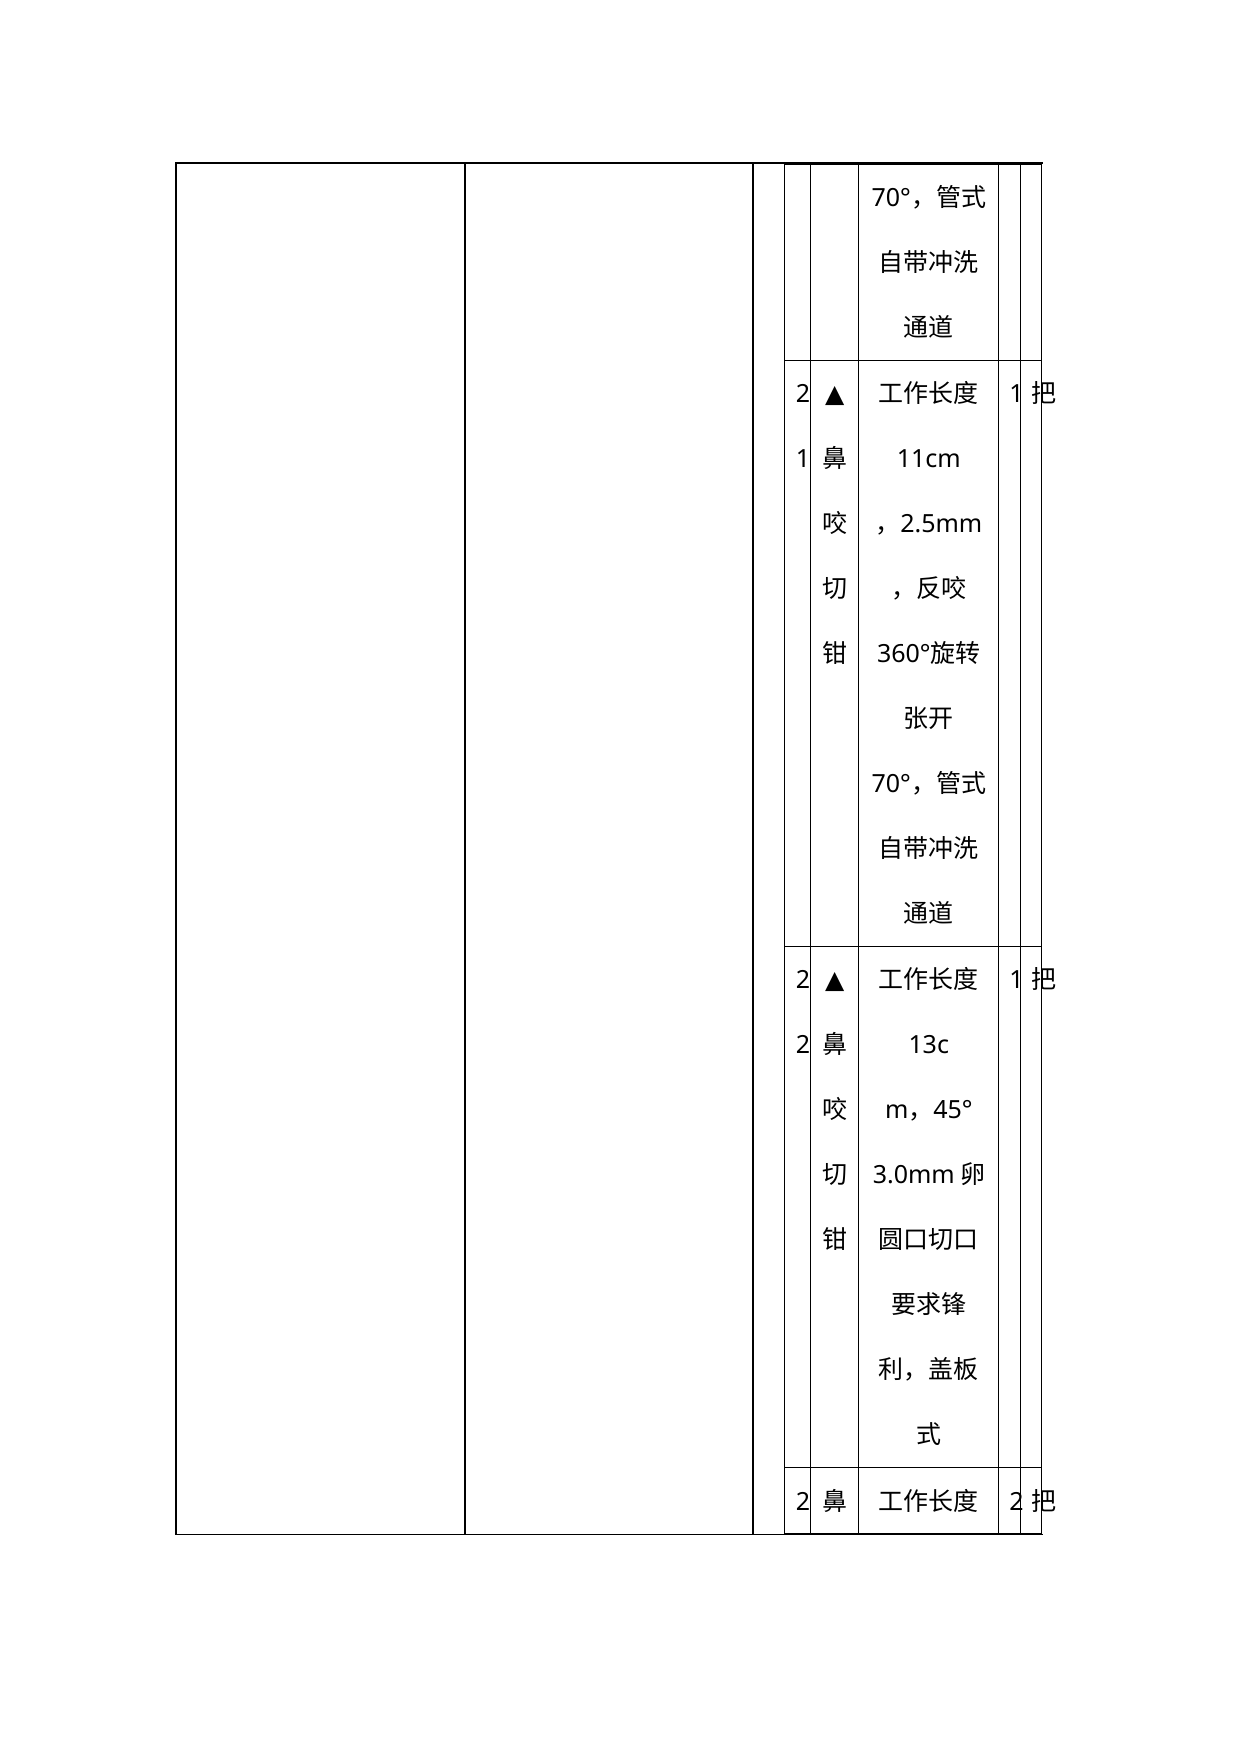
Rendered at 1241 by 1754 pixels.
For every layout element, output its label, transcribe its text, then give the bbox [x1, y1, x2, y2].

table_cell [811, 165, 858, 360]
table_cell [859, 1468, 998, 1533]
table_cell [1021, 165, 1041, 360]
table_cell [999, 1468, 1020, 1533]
table_cell [466, 164, 752, 1534]
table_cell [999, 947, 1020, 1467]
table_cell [811, 947, 858, 1467]
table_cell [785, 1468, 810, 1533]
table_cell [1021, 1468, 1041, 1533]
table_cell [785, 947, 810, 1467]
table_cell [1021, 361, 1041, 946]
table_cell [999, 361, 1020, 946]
table_cell 1 [177, 164, 464, 1534]
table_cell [754, 164, 784, 1534]
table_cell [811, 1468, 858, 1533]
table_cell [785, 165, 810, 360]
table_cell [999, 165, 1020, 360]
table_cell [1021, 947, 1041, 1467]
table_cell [859, 947, 998, 1467]
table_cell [859, 165, 998, 360]
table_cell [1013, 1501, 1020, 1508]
